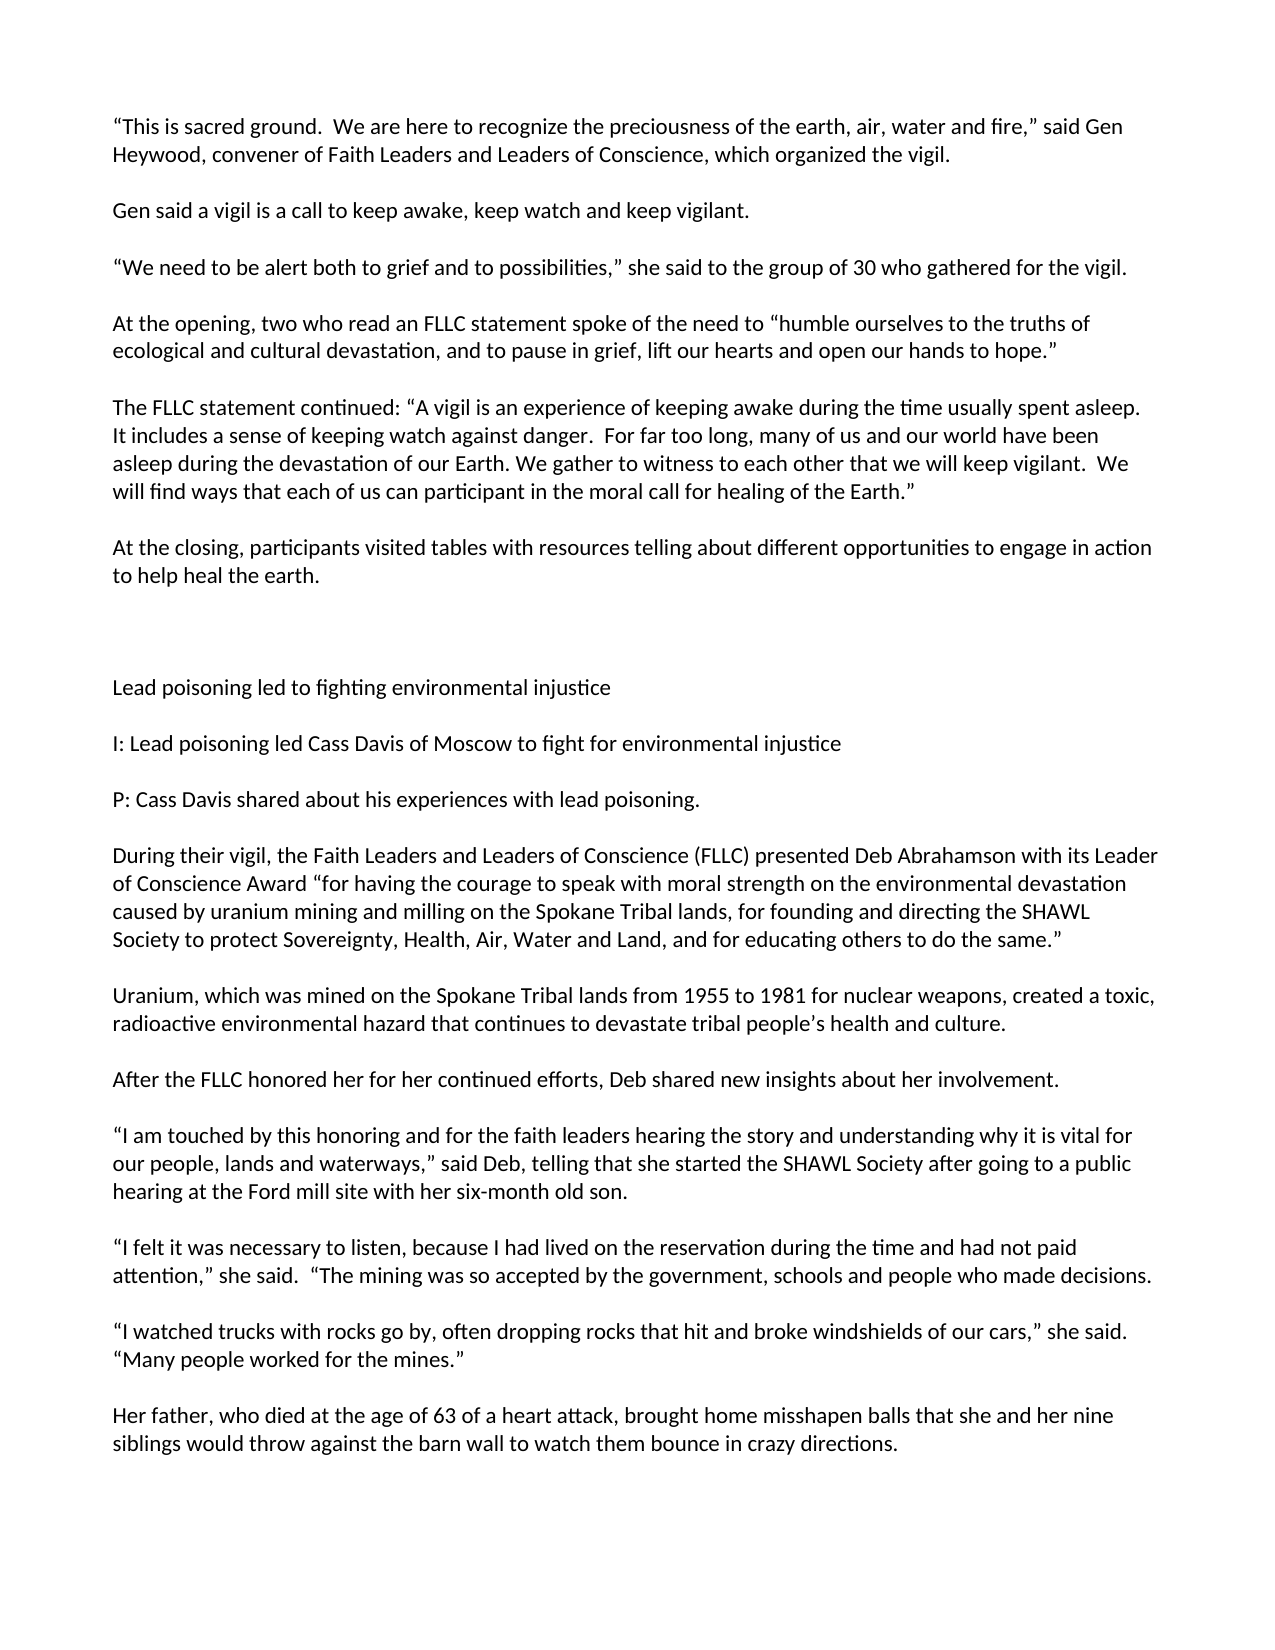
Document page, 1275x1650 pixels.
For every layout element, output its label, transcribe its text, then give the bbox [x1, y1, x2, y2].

text At the closing, participants visited tables with resources telling about different opportunities to engage in action to help heal the earth. [112, 533, 1162, 589]
text The FLLC statement continued: “A vigil is an experience of keeping awake during the time usually spent asleep. It includes a sense of keeping watch against danger. For far too long, many of us and our world have been asleep during the devastation of our Earth. We gather to witness to each other that we will keep vigilant. We will find ways that each of us can participant in the moral call for healing of the Earth.” [112, 393, 1162, 505]
text “I felt it was necessary to listen, because I had lived on the reservation during the time and had not paid attention,” she said. “The mining was so accepted by the government, schools and people who made decisions. [112, 1233, 1162, 1289]
text Uranium, which was mined on the Spokane Tribal lands from 1955 to 1981 for nuclear weapons, created a toxic, radioactive environmental hazard that continues to devastate tribal people’s health and culture. [112, 981, 1162, 1037]
text At the opening, two who read an FLLC statement spoke of the need to “humble ourselves to the truths of ecological and cultural devastation, and to pause in grief, lift our hearts and open our hands to hope.” [112, 309, 1162, 365]
text “We need to be alert both to grief and to possibilities,” she said to the group of 30 who gathered for the vigil. [112, 253, 1162, 281]
text I: Lead poisoning led Cass Davis of Moscow to fight for environmental injustice [112, 729, 1162, 757]
text After the FLLC honored her for her continued efforts, Deb shared new insights about her involvement. [112, 1065, 1162, 1093]
text “This is sacred ground. We are here to recognize the preciousness of the earth, air, water and fire,” said Gen Heywood, convener of Faith Leaders and Leaders of Conscience, which organized the vigil. [112, 112, 1162, 168]
text Lead poisoning led to fighting environmental injustice [112, 673, 1162, 701]
text “I am touched by this honoring and for the faith leaders hearing the story and understanding why it is vital for our people, lands and waterways,” said Deb, telling that she started the SHAWL Society after going to a public hearing at the Ford mill site with her six-month old son. [112, 1121, 1162, 1205]
text Her father, who died at the age of 63 of a heart attack, brought home misshapen balls that she and her nine siblings would throw against the barn wall to watch them bounce in crazy directions. [112, 1401, 1162, 1457]
text Gen said a vigil is a call to keep awake, keep watch and keep vigilant. [112, 197, 1162, 224]
text “I watched trucks with rocks go by, often dropping rocks that hit and broke windshields of our cars,” she said. “Many people worked for the mines.” [112, 1317, 1162, 1373]
text P: Cass Davis shared about his experiences with lead poisoning. [112, 785, 1162, 813]
text During their vigil, the Faith Leaders and Leaders of Conscience (FLLC) presented Deb Abrahamson with its Leader of Conscience Award “for having the courage to speak with moral strength on the environmental devastation caused by uranium mining and milling on the Spokane Tribal lands, for founding and directing the SHAWL Society to protect Sovereignty, Health, Air, Water and Land, and for educating others to do the same.” [112, 841, 1162, 953]
